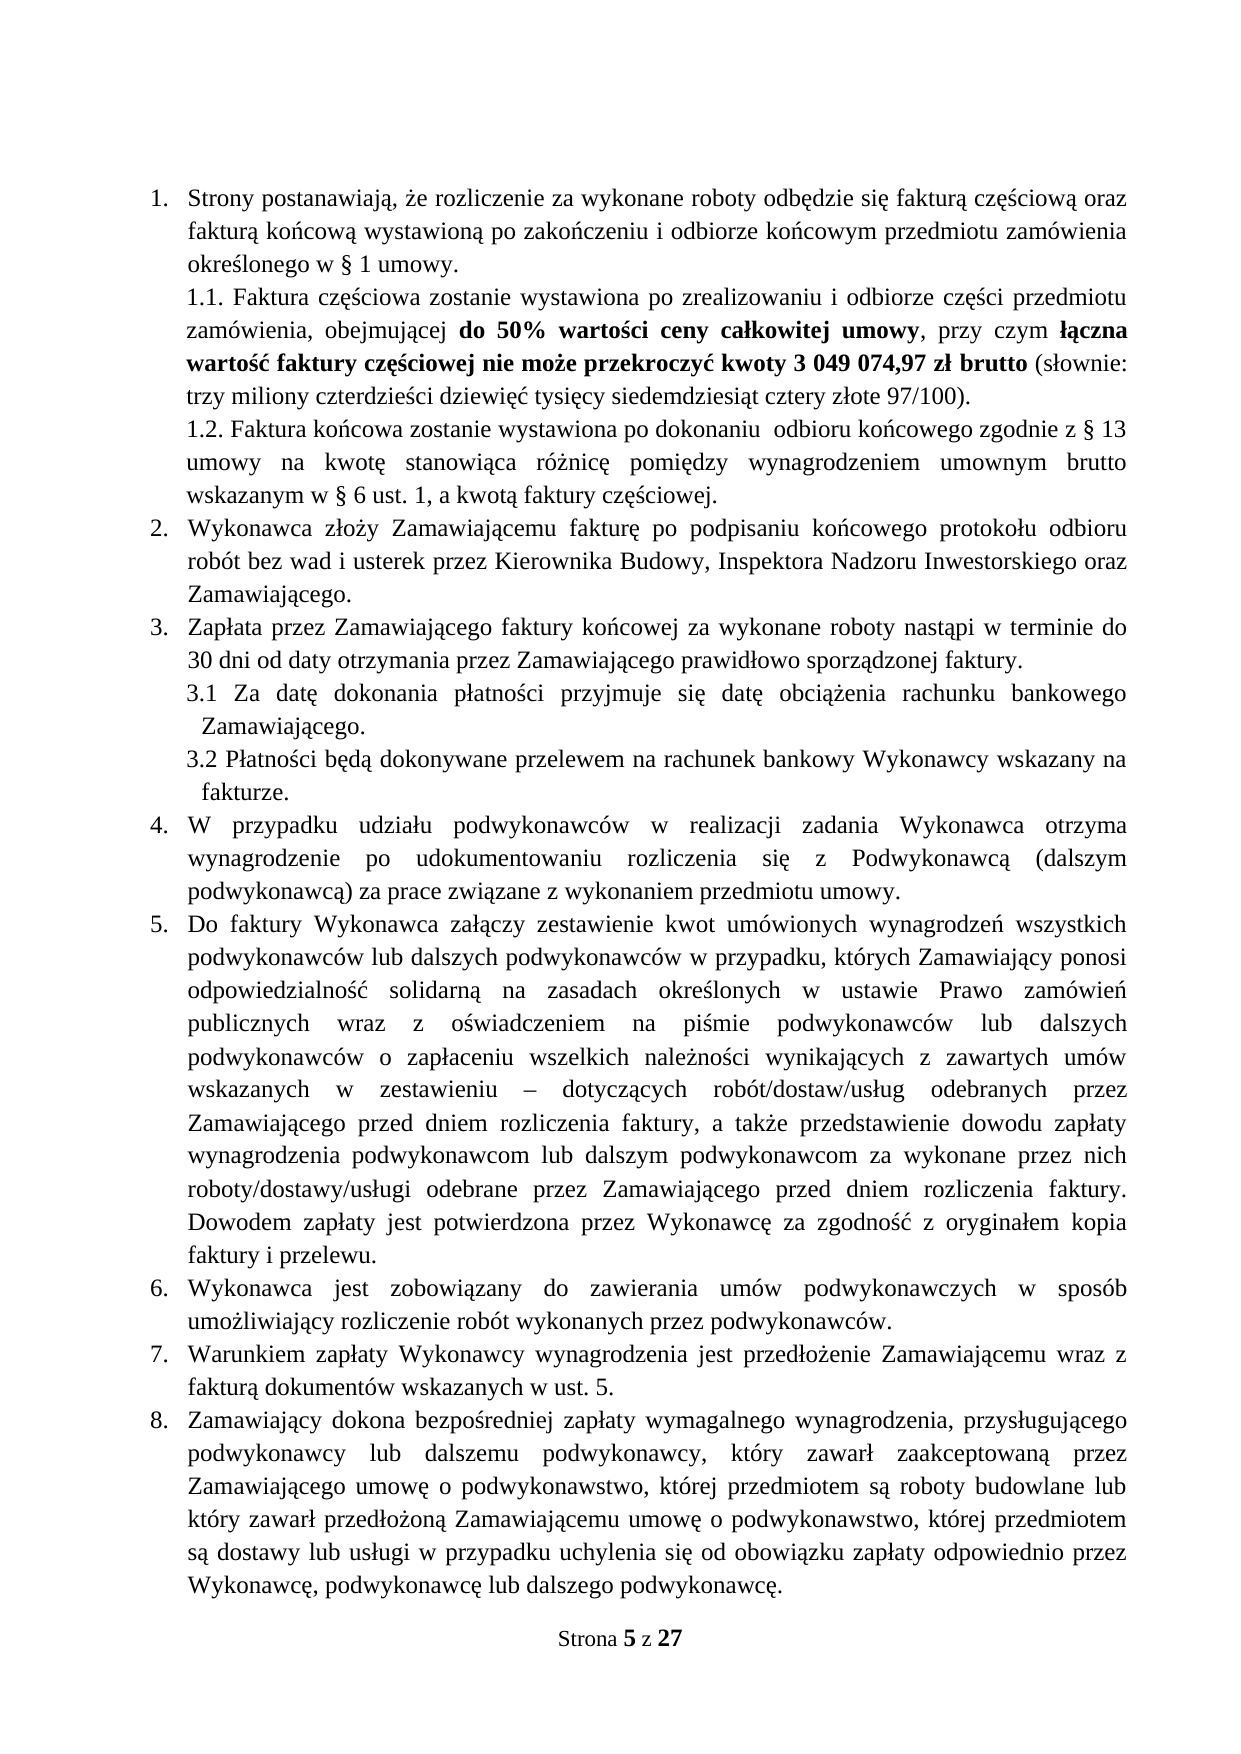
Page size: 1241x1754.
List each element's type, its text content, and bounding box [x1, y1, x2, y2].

list Zapłata przez Zamawiającego faktury końcowej za wykonane roboty nastąpi w terminie do 30 dni od daty otrzymania przez Zamawiającego prawidłowo sporządzonej faktury. [150, 612, 1128, 674]
list Do faktury Wykonawca załączy zestawienie kwot umówionych wynagrodzeń wszystkich podwykonawców lub dalszych podwykonawców w przypadku, których Zamawiający ponosi odpowiedzialność solidarną na zasadach określonych w ustawie Prawo zamówień publicznych wraz z oświadczeniem na piśmie podwykonawców lub dalszych podwykonawców o zapłaceniu wszelkich należności wynikających z zawartych umów wskazanych w zestawieniu – dotyczących robót/dostaw/usług odebranych przez Zamawiającego przed dniem rozliczenia faktury, a także przedstawienie dowodu zapłaty wynagrodzenia podwykonawcom lub dalszym podwykonawcom za wykonane przez nich roboty/dostawy/usługi odebrane przez Zamawiającego przed dniem rozliczenia faktury. Dowodem zapłaty jest potwierdzona przez Wykonawcę za zgodność z oryginałem kopia faktury i przelewu. [150, 909, 1128, 1268]
list Strony postanawiają, że rozliczenie za wykonane roboty odbędzie się fakturą częściową oraz fakturą końcową wystawioną po zakończeniu i odbiorze końcowym przedmiotu zamówienia określonego w § 1 umowy. [150, 183, 1128, 278]
text 1.2. Faktura końcowa zostanie wystawiona po dokonaniu odbioru końcowego zgodnie z § 13 umowy na kwotę stanowiąca różnicę pomiędzy wynagrodzeniem umownym brutto wskazanym w § 6 ust. 1, a kwotą faktury częściowej. [186, 414, 1128, 509]
list Warunkiem zapłaty Wykonawcy wynagrodzenia jest przedłożenie Zamawiającemu wraz z fakturą dokumentów wskazanych w ust. 5. [150, 1339, 1128, 1401]
list Wykonawca jest zobowiązany do zawierania umów podwykonawczych w sposób umożliwiający rozliczenie robót wykonanych przez podwykonawców. [150, 1273, 1128, 1334]
list Zamawiający dokona bezpośredniej zapłaty wymagalnego wynagrodzenia, przysługującego podwykonawcy lub dalszemu podwykonawcy, który zawarł zaakceptowaną przez Zamawiającego umowę o podwykonawstwo, której przedmiotem są roboty budowlane lub który zawarł przedłożoną Zamawiającemu umowę o podwykonawstwo, której przedmiotem są dostawy lub usługi w przypadku uchylenia się od obowiązku zapłaty odpowiednio przez Wykonawcę, podwykonawcę lub dalszego podwykonawcę. [150, 1405, 1128, 1599]
list W przypadku udziału podwykonawców w realizacji zadania Wykonawca otrzyma wynagrodzenie po udokumentowaniu rozliczenia się z Podwykonawcą (dalszym podwykonawcą) za prace związane z wykonaniem przedmiotu umowy. [150, 810, 1128, 905]
text 3.1 Za datę dokonania płatności przyjmuje się datę obciążenia rachunku bankowego Zamawiającego. [186, 678, 1128, 740]
text 1.1. Faktura częściowa zostanie wystawiona po zrealizowaniu i odbiorze części przedmiotu zamówienia, obejmującej do 50% wartości ceny całkowitej umowy, przy czym łączna wartość faktury częściowej nie może przekroczyć kwoty 3 049 074,97 zł brutto (słownie: trzy miliony czterdzieści dziewięć tysięcy siedemdziesiąt cztery złote 97/100). [186, 282, 1128, 410]
text 3.2 Płatności będą dokonywane przelewem na rachunek bankowy Wykonawcy wskazany na fakturze. [186, 744, 1128, 806]
list Wykonawca złoży Zamawiającemu fakturę po podpisaniu końcowego protokołu odbioru robót bez wad i usterek przez Kierownika Budowy, Inspektora Nadzoru Inwestorskiego oraz Zamawiającego. [150, 513, 1128, 608]
